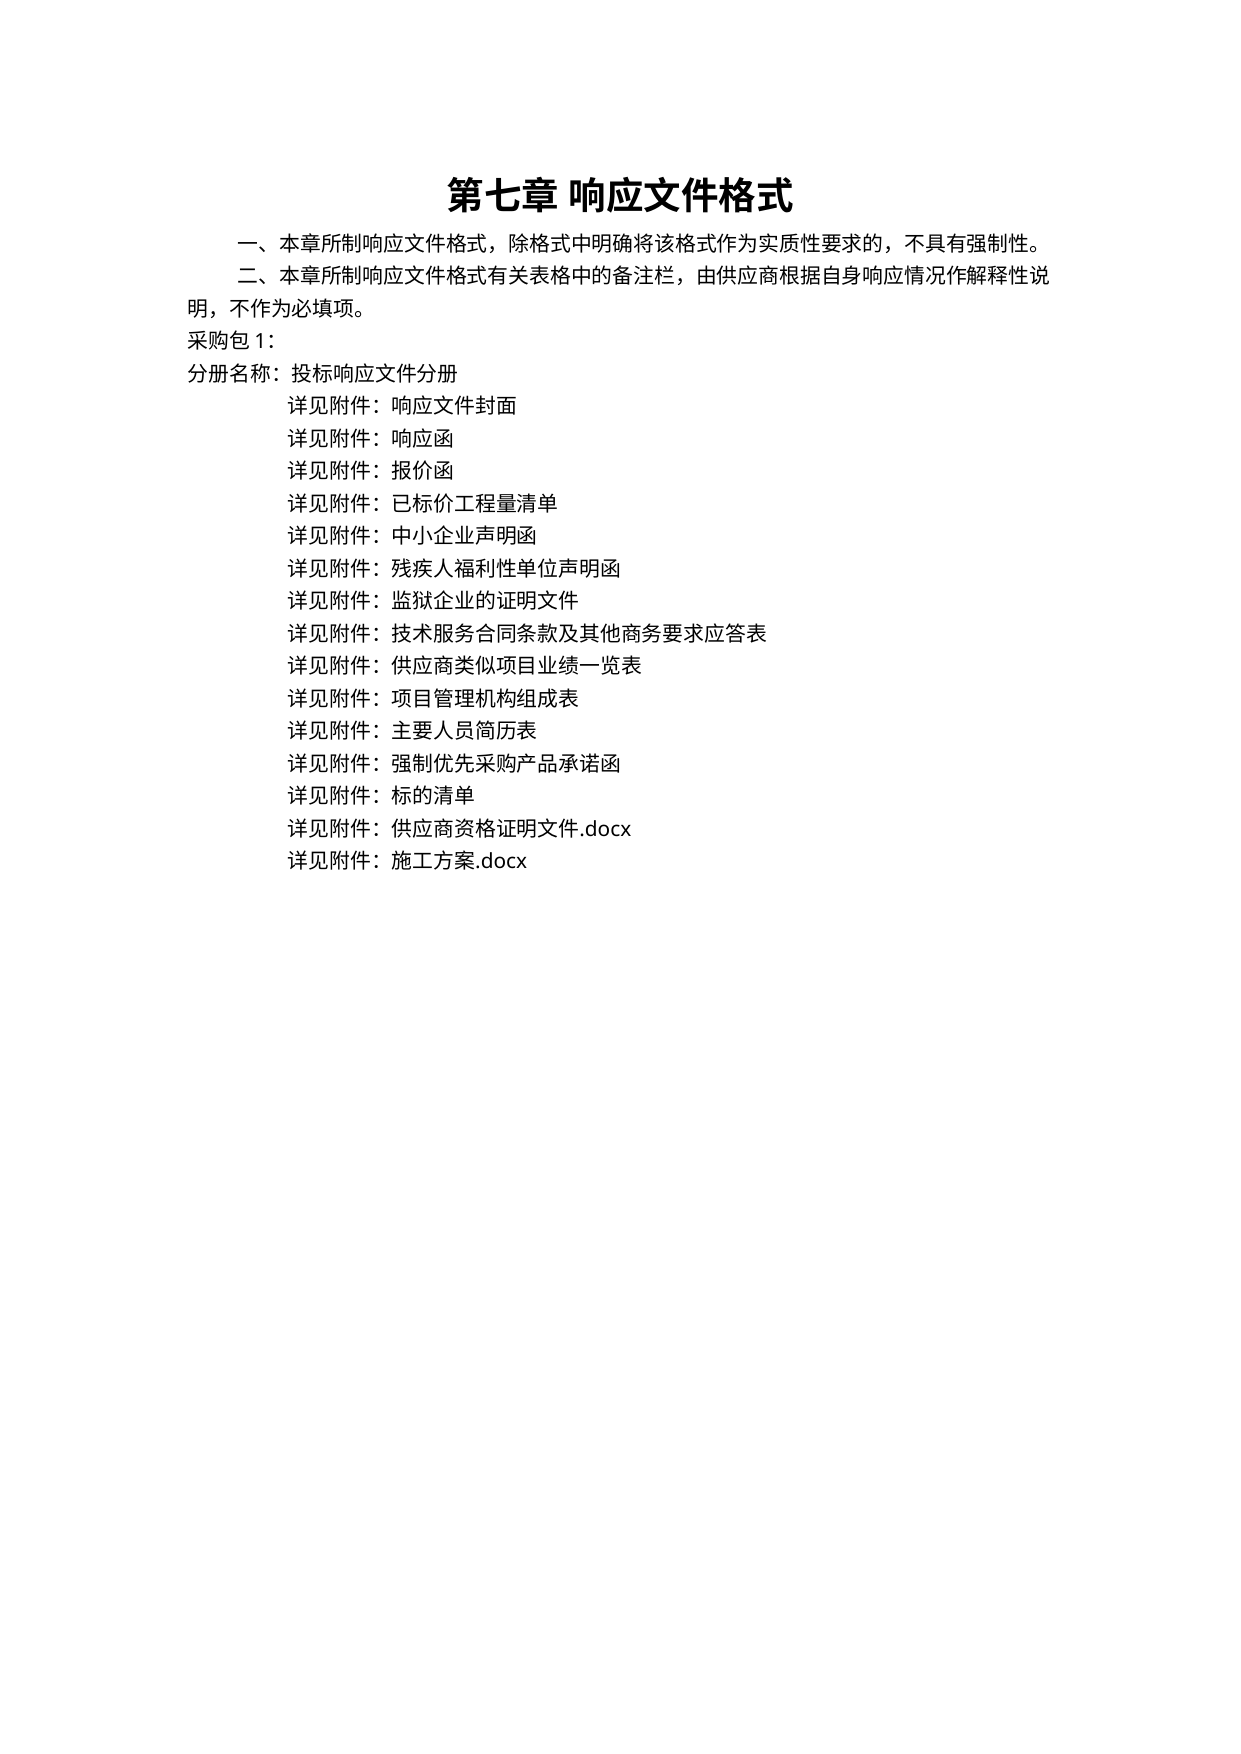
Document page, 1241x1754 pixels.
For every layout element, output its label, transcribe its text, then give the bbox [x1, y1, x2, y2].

text 详见附件：技术服务合同条款及其他商务要求应答表 [187, 617, 1053, 649]
text 详见附件：供应商资格证明文件.docx [187, 812, 1053, 844]
text 采购包1： [187, 324, 1053, 357]
text 详见附件：已标价工程量清单 [187, 487, 1053, 519]
text 详见附件：供应商类似项目业绩一览表 [187, 649, 1053, 682]
text 详见附件：监狱企业的证明文件 [187, 584, 1053, 617]
text 详见附件：项目管理机构组成表 [187, 682, 1053, 714]
text 详见附件：施工方案.docx [187, 844, 1053, 877]
text 详见附件：报价函 [187, 454, 1053, 487]
text 二、本章所制响应文件格式有关表格中的备注栏，由供应商根据自身响应情况作解释性说明，不作为必填项。 [187, 259, 1053, 324]
text 详见附件：主要人员简历表 [187, 714, 1053, 747]
text 详见附件：残疾人福利性单位声明函 [187, 552, 1053, 584]
text 详见附件：标的清单 [187, 779, 1053, 812]
text 详见附件：响应文件封面 [187, 389, 1053, 422]
text 详见附件：中小企业声明函 [187, 519, 1053, 552]
text 详见附件：响应函 [187, 422, 1053, 454]
text 详见附件：强制优先采购产品承诺函 [187, 747, 1053, 779]
text 一、本章所制响应文件格式，除格式中明确将该格式作为实质性要求的，不具有强制性。 [187, 227, 1053, 259]
text 分册名称：投标响应文件分册 [187, 357, 1053, 389]
text 第七章 响应文件格式 [187, 162, 1053, 227]
